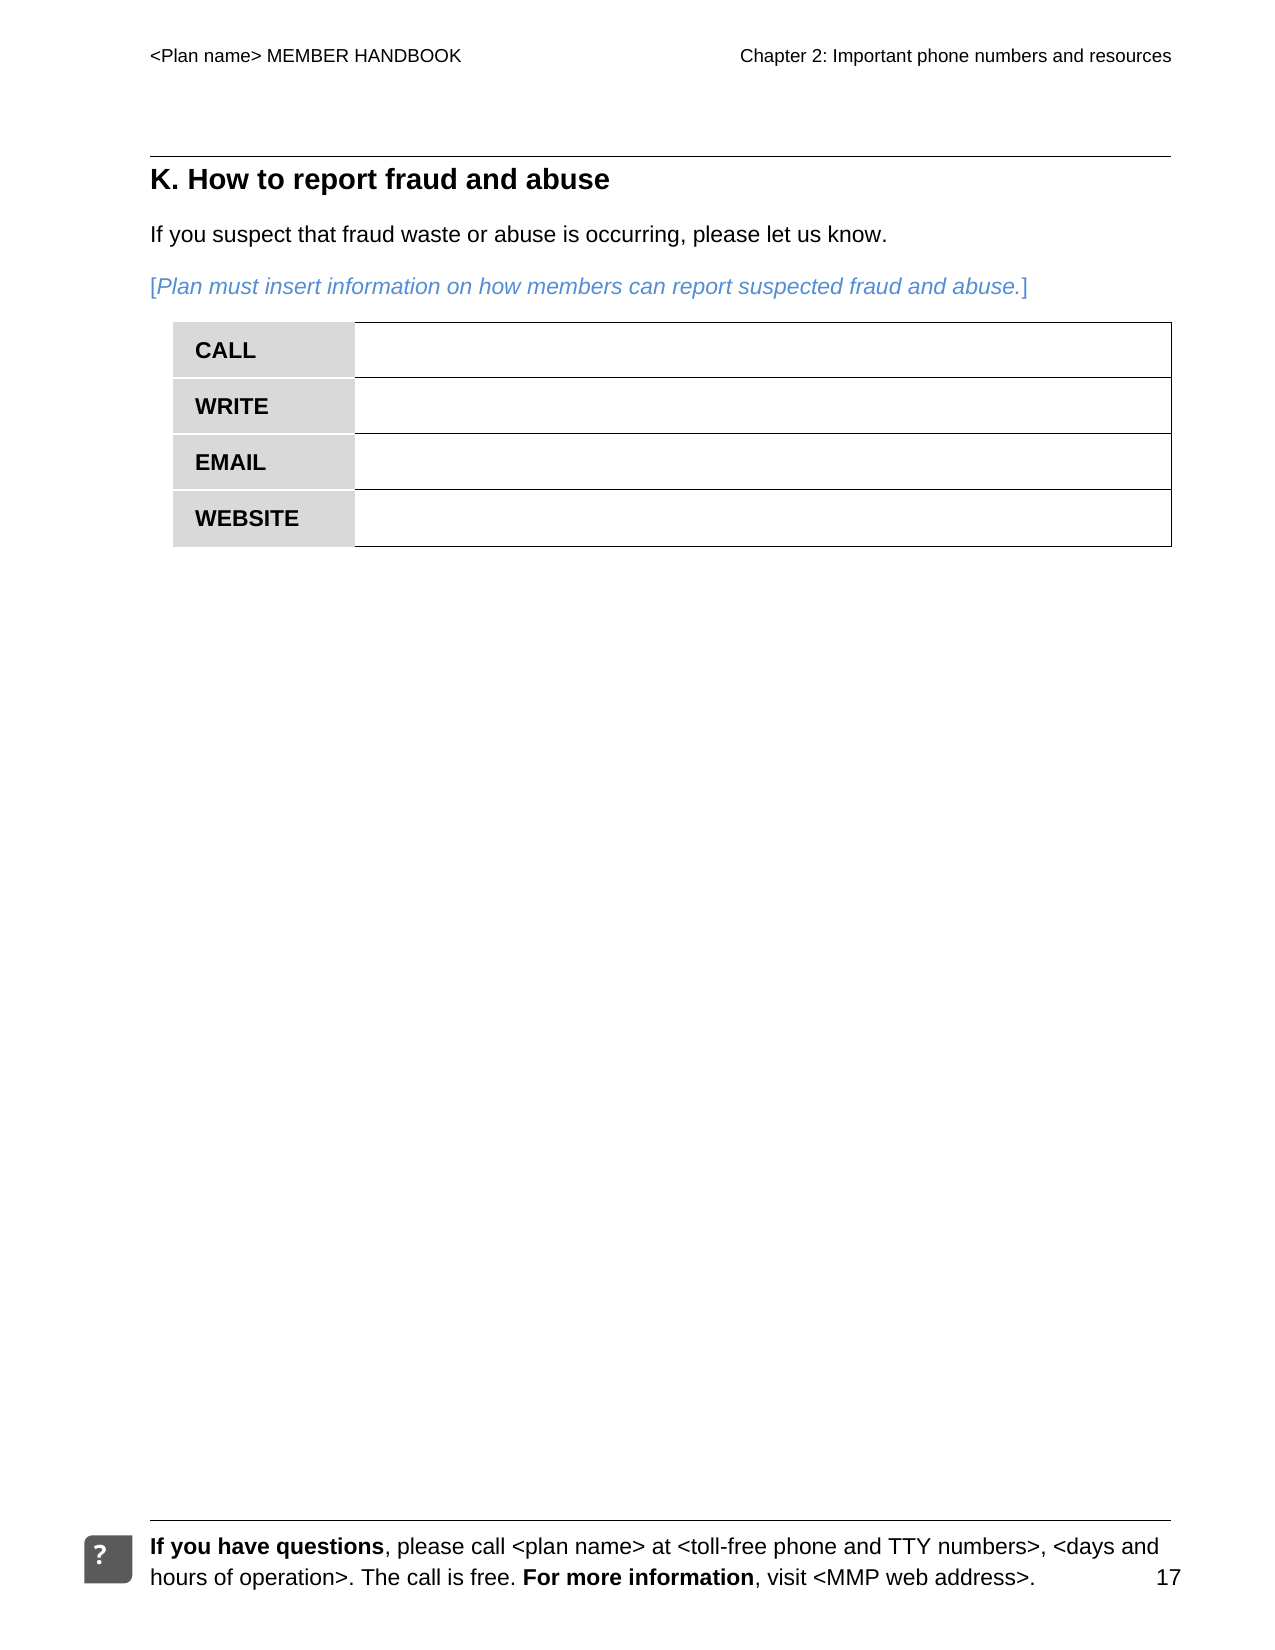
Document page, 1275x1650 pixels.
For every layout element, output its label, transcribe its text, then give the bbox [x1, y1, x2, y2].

table_cell [355, 434, 1171, 489]
table_cell EMAIL [173, 435, 355, 489]
table_cell [355, 378, 1171, 433]
text [Plan must insert information on how members can report suspected fraud and abuse.] [150, 269, 1171, 301]
table_cell WRITE [173, 379, 355, 433]
table_header [355, 323, 1171, 377]
table_cell [355, 490, 1171, 546]
table_header CALL [173, 323, 355, 377]
text If you suspect that fraud waste or abuse is occurring, please let us know. [150, 217, 1171, 249]
subtitle How to report fraud and abuse [150, 157, 1171, 197]
table_cell WEBSITE [173, 491, 355, 546]
